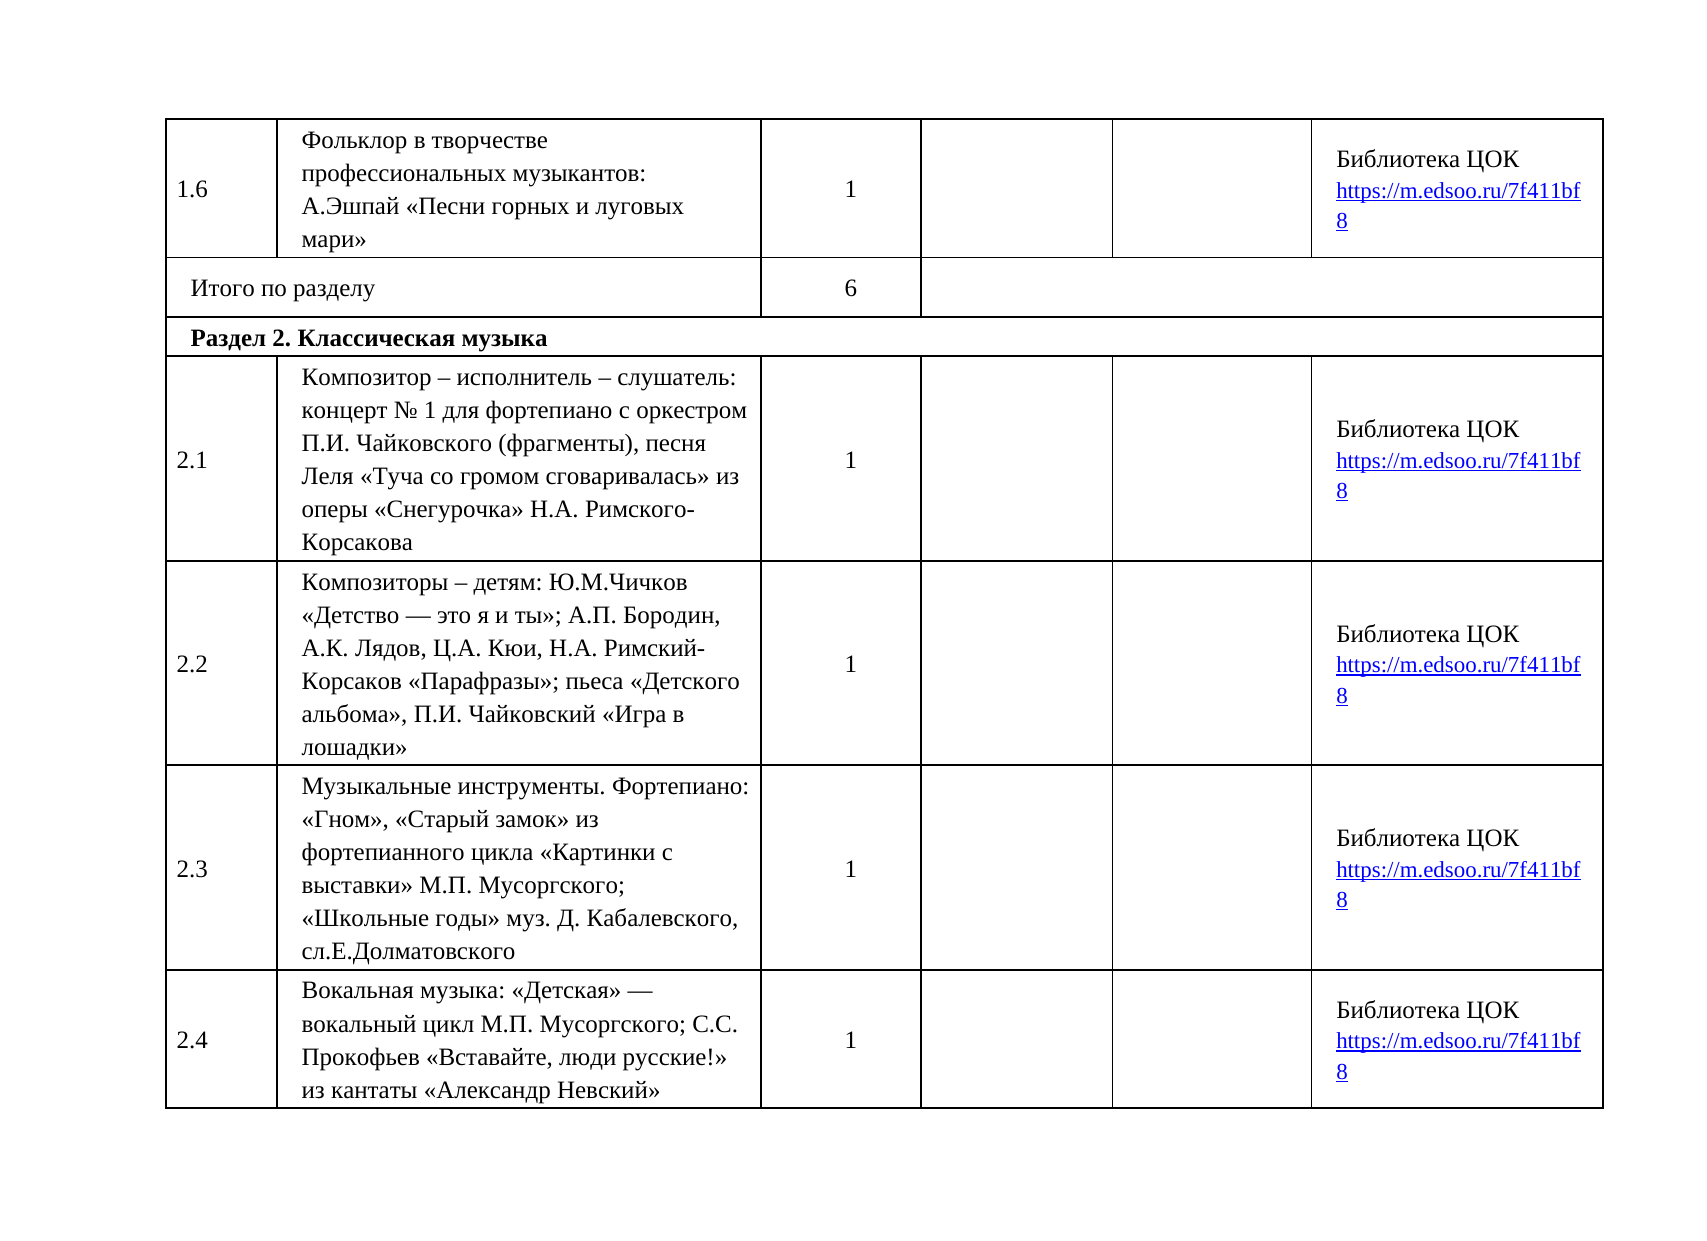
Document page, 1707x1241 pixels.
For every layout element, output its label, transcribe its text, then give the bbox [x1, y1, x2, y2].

table_cell [1113, 971, 1311, 1107]
table_cell Фольклор в творчестве профессиональных музыкантов: А.Эшпай «Песни горных и луговых мари» [278, 120, 760, 257]
table_cell [922, 562, 1112, 764]
table_cell 1 [762, 120, 920, 257]
table_cell 2.4 [167, 971, 276, 1107]
table_cell 6 [762, 258, 920, 316]
table_cell 1 [762, 766, 920, 969]
table_cell 2.1 [167, 357, 276, 560]
table_cell Композиторы – детям: Ю.М.Чичков «Детство — это я и ты»; А.П. Бородин, А.К. Лядов, Ц.А. Кюи, Н.А. Римский-Корсаков «Парафразы»; пьеса «Детского альбома», П.И. Чайковский «Игра в лошадки» [278, 562, 760, 764]
table_cell 1 [762, 971, 920, 1107]
table_cell [922, 258, 1602, 316]
table_cell [1113, 562, 1311, 764]
table_cell Раздел 2. Классическая музыка [167, 318, 1602, 355]
table_cell 2.3 [167, 766, 276, 969]
table_cell Музыкальные инструменты. Фортепиано: «Гном», «Старый замок» из фортепианного цикла «Картинки с выставки» М.П. Мусоргского; «Школьные годы» муз. Д. Кабалевского, сл.Е.Долматовского [278, 766, 760, 969]
table_cell [1113, 357, 1311, 560]
table_cell [1113, 120, 1311, 257]
table_cell Библиотека ЦОК https://m.edsoo.ru/7f411bf8 [1312, 357, 1602, 560]
table_cell 1 [762, 562, 920, 764]
table_cell 1.6 [167, 120, 276, 257]
table_cell Итого по разделу [167, 258, 760, 316]
table_cell [922, 766, 1112, 969]
table_cell Композитор – исполнитель – слушатель: концерт № 1 для фортепиано с оркестром П.И. Чайковского (фрагменты), песня Леля «Туча со громом сговаривалась» из оперы «Снегурочка» Н.А. Римского- Корсакова [278, 357, 760, 560]
table_cell 2.2 [167, 562, 276, 764]
table_cell Вокальная музыка: «Детская» — вокальный цикл М.П. Мусоргского; С.С. Прокофьев «Вставайте, люди русские!» из кантаты «Александр Невский» [278, 971, 760, 1107]
table_cell 1 [762, 357, 920, 560]
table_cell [1312, 120, 1602, 257]
table_cell Библиотека ЦОК https://m.edsoo.ru/7f411bf8 [1312, 766, 1602, 969]
table_cell [1113, 766, 1311, 969]
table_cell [1312, 971, 1602, 1107]
table_cell [922, 357, 1112, 560]
table_cell Библиотека ЦОК https://m.edsoo.ru/7f411bf8 [1312, 562, 1602, 764]
table_cell [922, 120, 1112, 257]
table_cell [922, 971, 1112, 1107]
